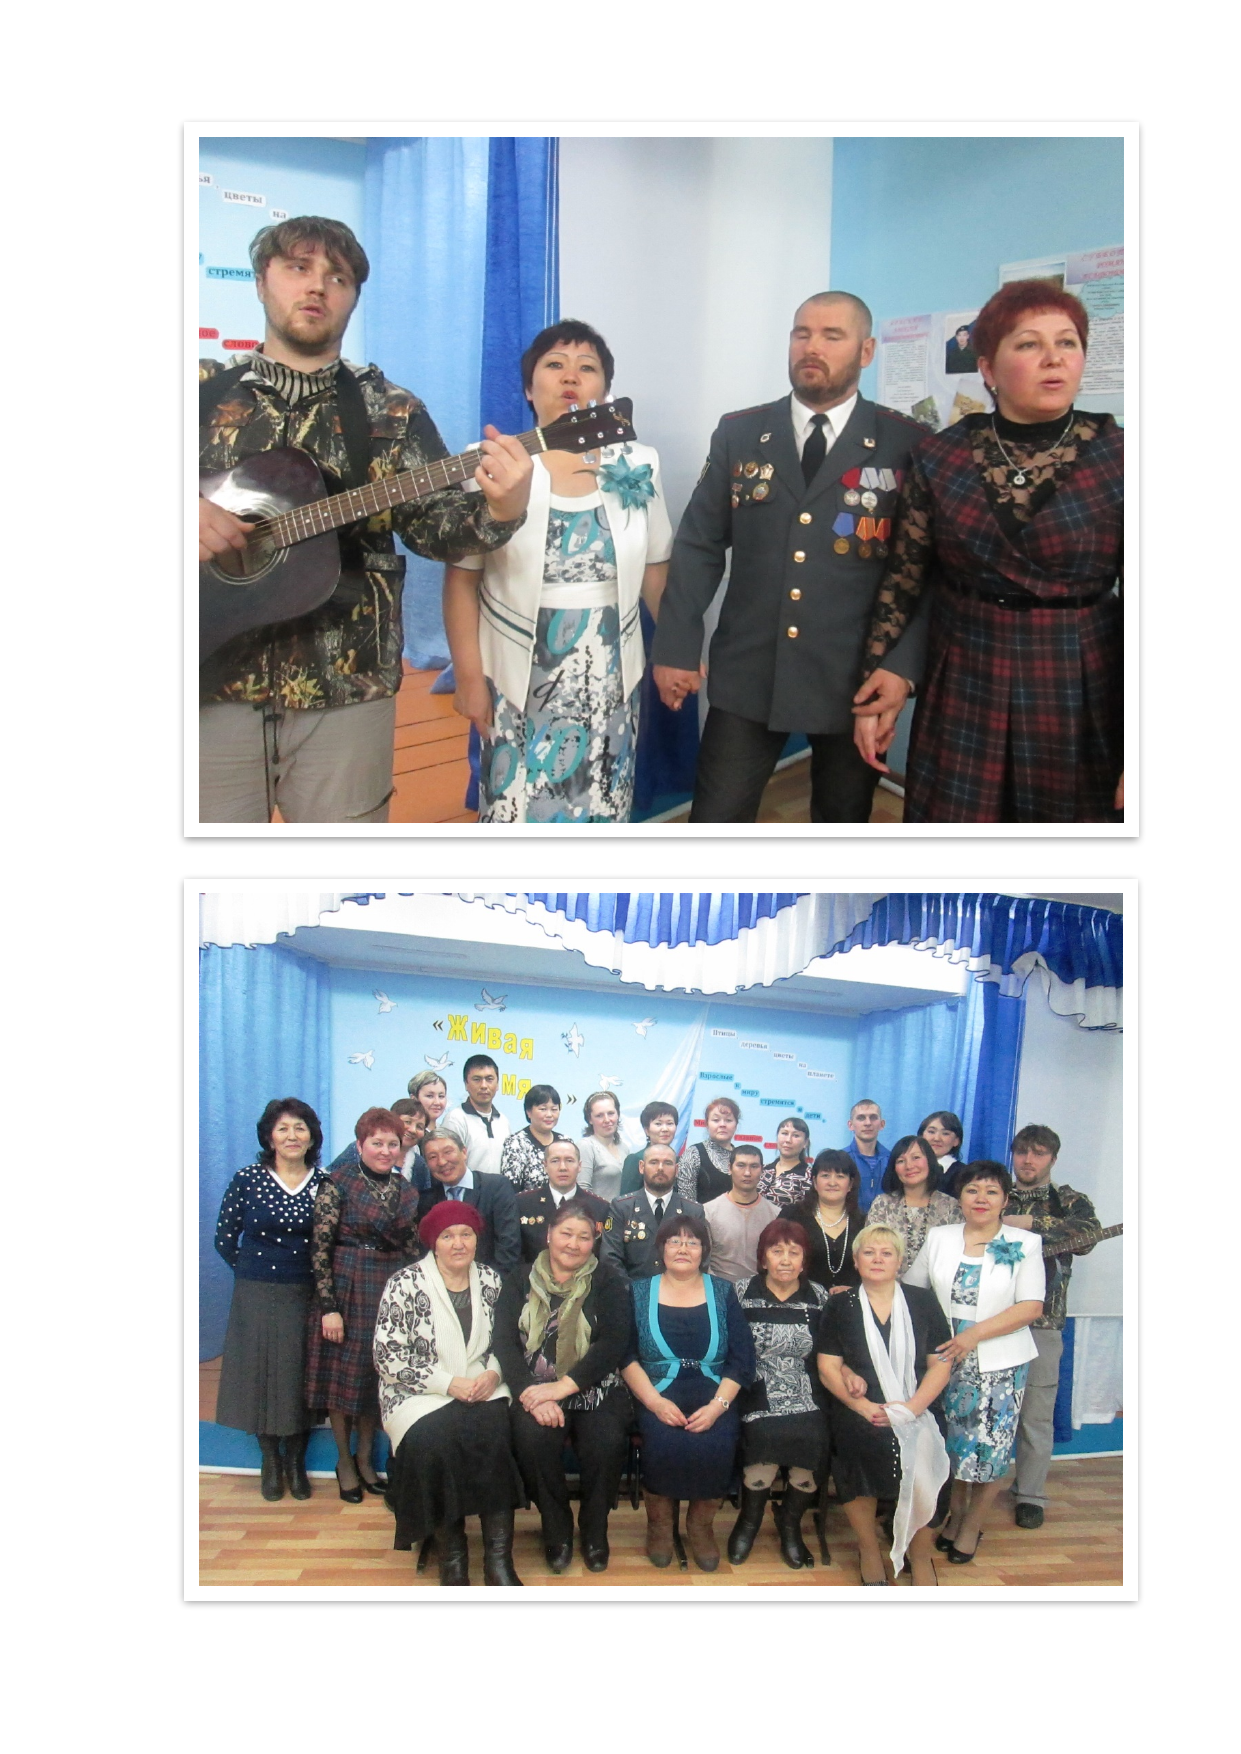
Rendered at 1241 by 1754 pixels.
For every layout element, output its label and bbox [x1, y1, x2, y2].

picture [199, 893, 1123, 1586]
picture [199, 137, 1124, 823]
